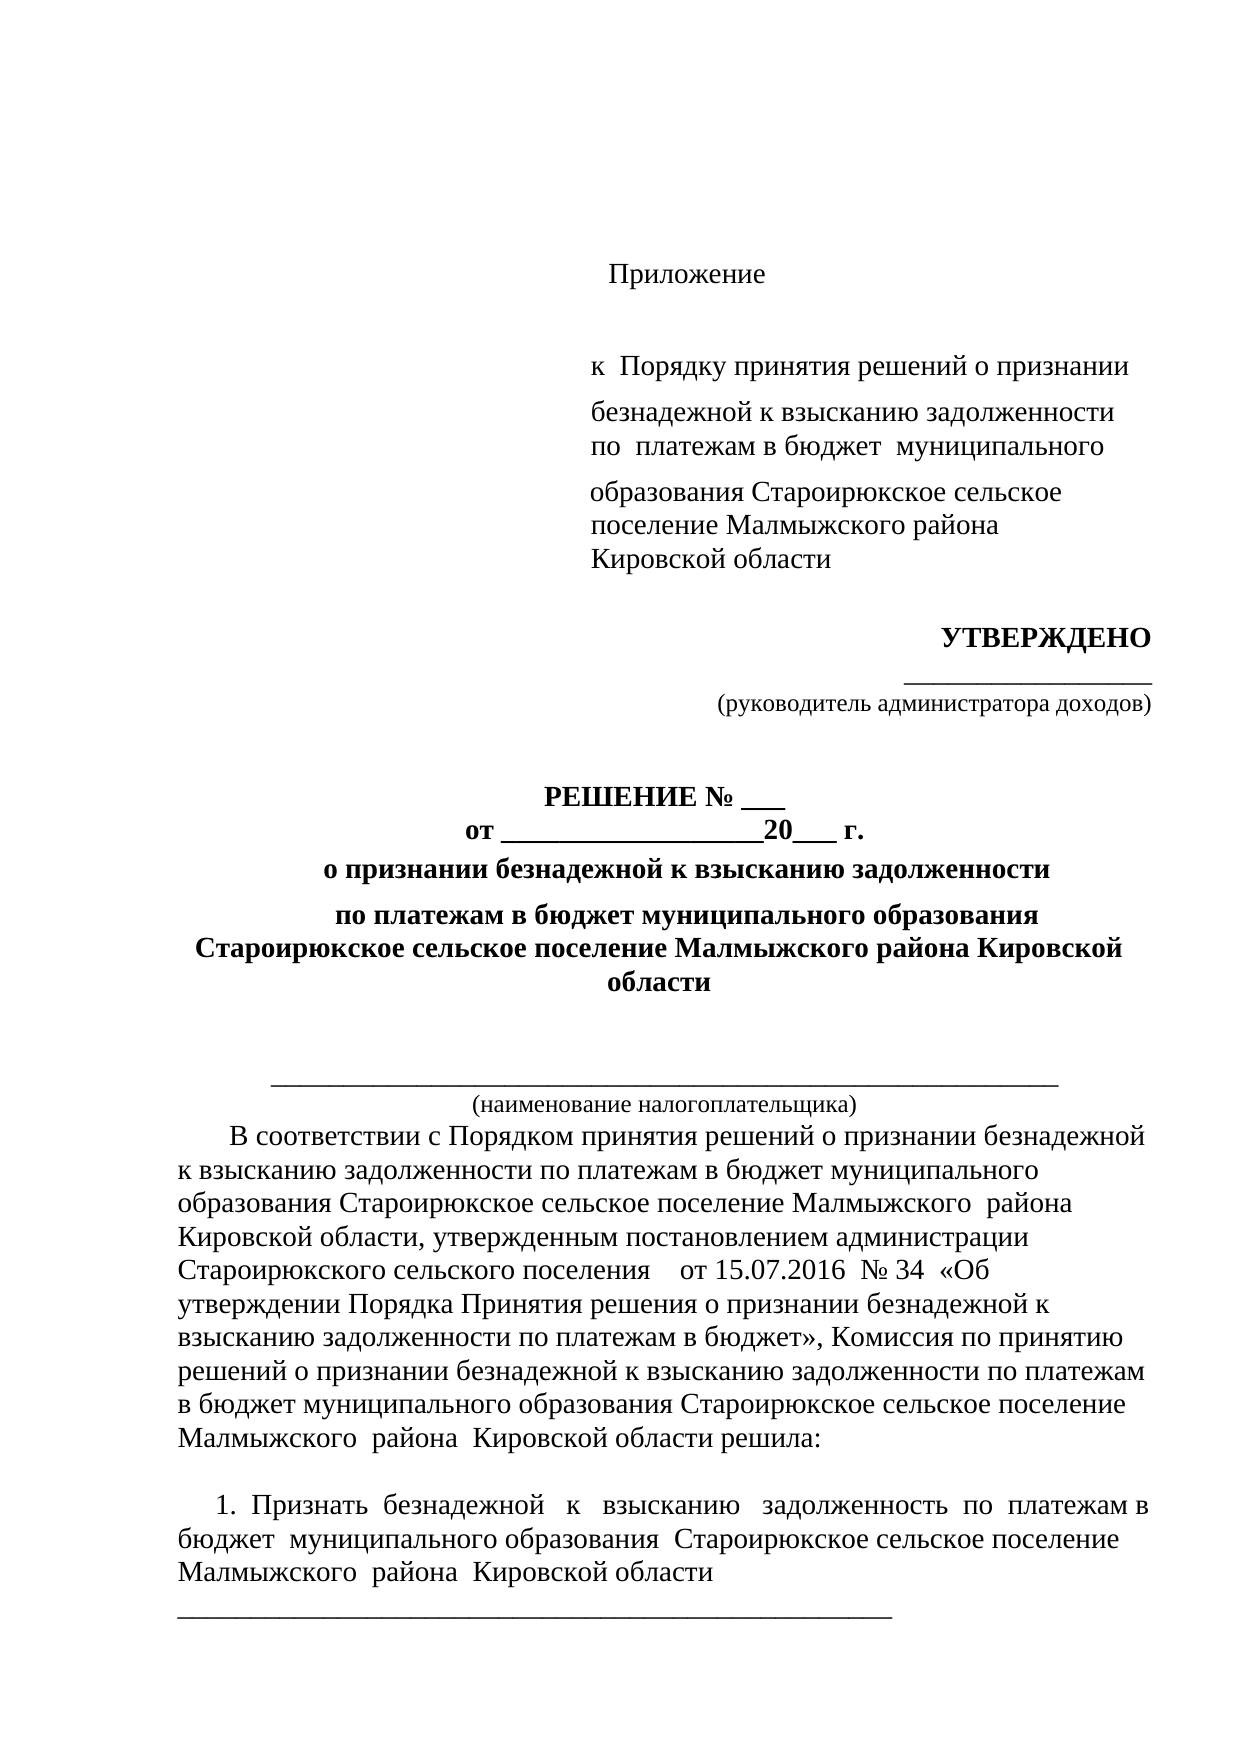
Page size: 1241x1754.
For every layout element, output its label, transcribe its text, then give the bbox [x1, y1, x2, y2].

text к Порядку принятия решений о признании [233, 348, 1140, 382]
text по платежам в бюджет муниципального образования Староирюкское сельское поселение Малмыжского района Кировской области [177, 897, 1140, 997]
text (руководитель администратора доходов) [177, 688, 1152, 716]
text РЕШЕНИЕ № ___ [177, 779, 1152, 812]
text о признании безнадежной к взысканию задолженности [177, 851, 1140, 884]
text ______________________________________________________ [177, 1056, 1152, 1089]
text Приложение [177, 256, 1140, 290]
text В соответствии с Порядком принятия решений о признании безнадежной к взысканию задолженности по платежам в бюджет муниципального образования Староирюкское сельское поселение Малмыжского района Кировской области, утвержденным постановлением администрации Староирюкского сельского поселения от 15.07.2016 № 34 «Об утверждении Порядка Принятия решения о признании безнадежной к взысканию задолженности по платежам в бюджет», Комиссия по принятию решений о признании безнадежной к взысканию задолженности по платежам в бюджет муниципального образования Староирюкское сельское поселение Малмыжского района Кировской области решила: [177, 1118, 1152, 1454]
text УТВЕРЖДЕНО [177, 621, 1152, 654]
text безнадежной к взысканию задолженности по платежам в бюджет муниципального [233, 394, 1140, 461]
text _________________ [177, 654, 1152, 688]
text образования Староирюкское сельское поселение Малмыжского района Кировской области [502, 474, 1140, 574]
list Признать безнадежной к взысканию задолженность по платежам в бюджет муниципального образования Староирюкское сельское поселение Малмыжского района Кировской области _________________________________________________ [177, 1487, 1152, 1621]
text от __________________20___ г. [177, 812, 1152, 846]
text (наименование налогоплательщика) [177, 1089, 1152, 1118]
